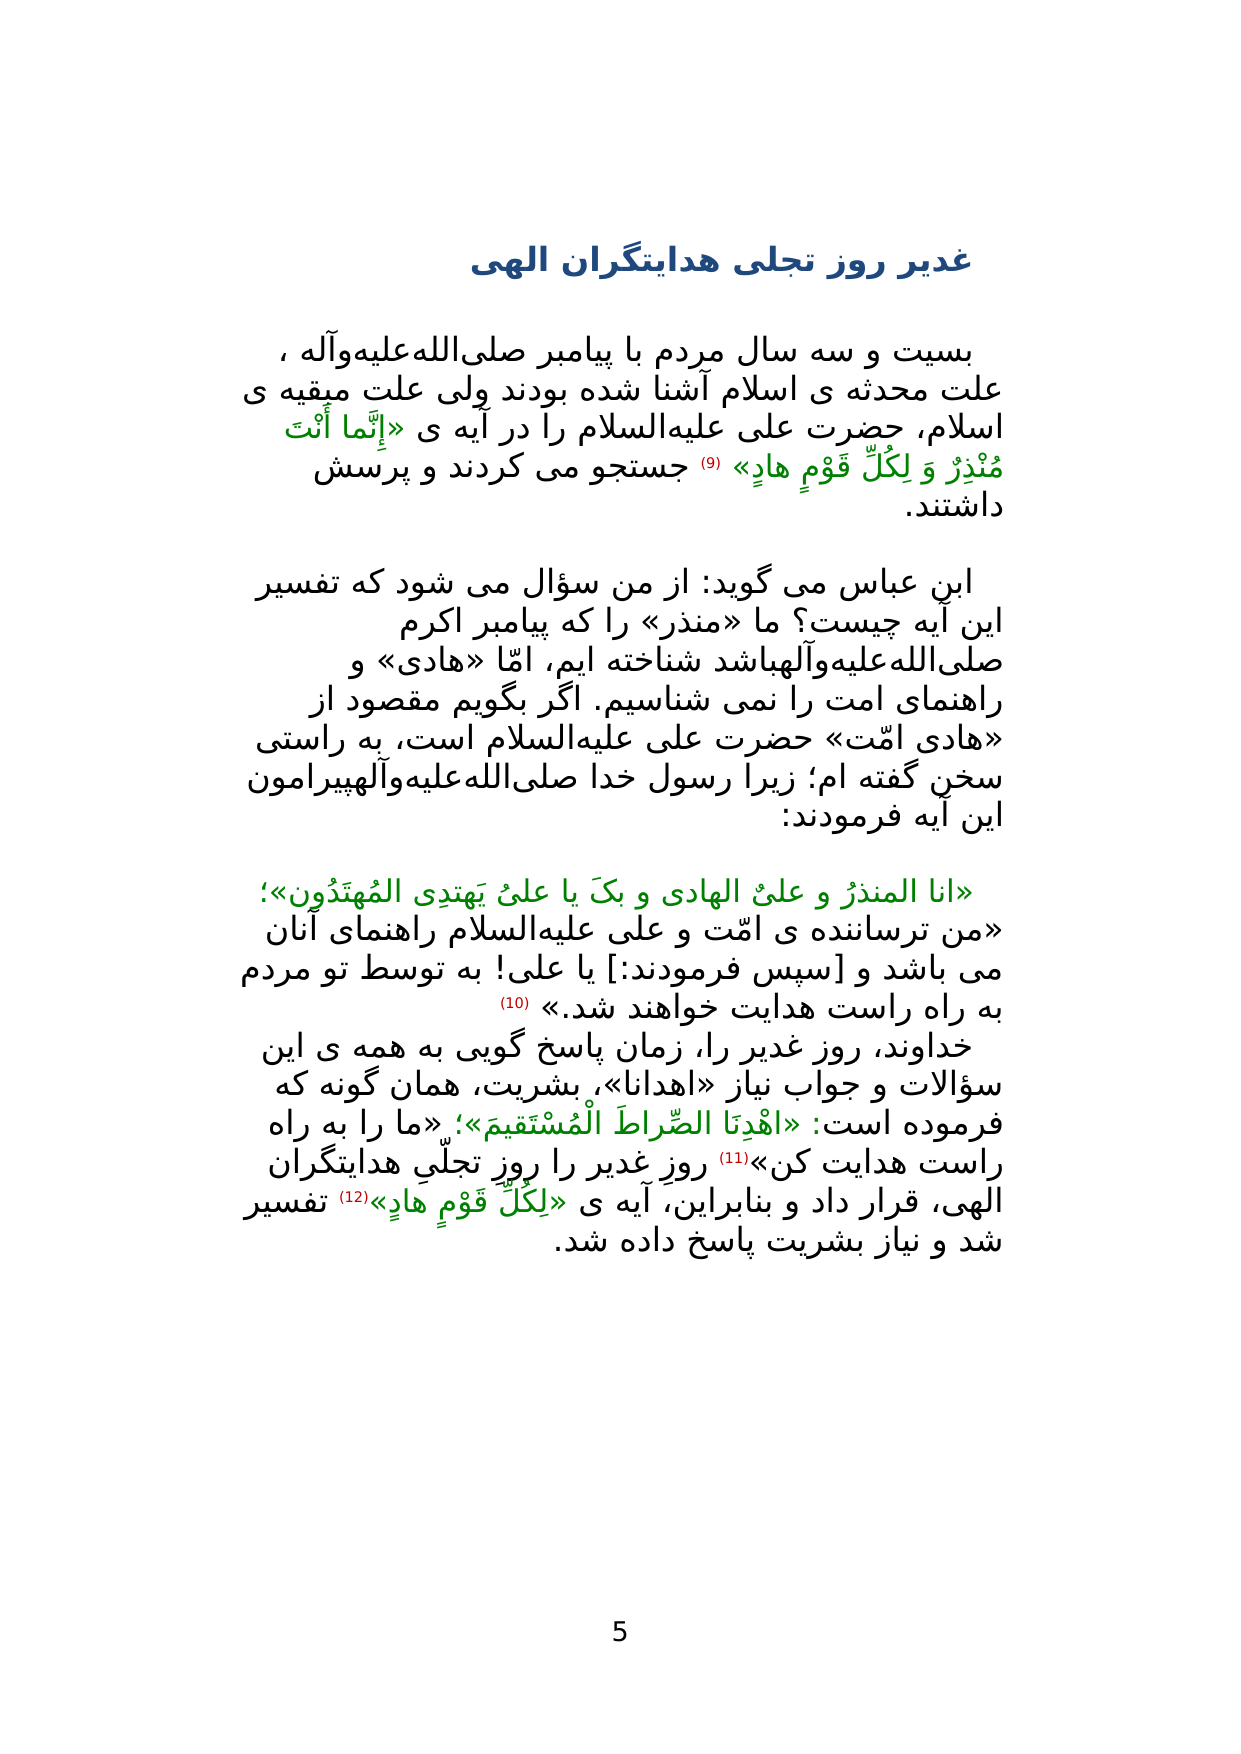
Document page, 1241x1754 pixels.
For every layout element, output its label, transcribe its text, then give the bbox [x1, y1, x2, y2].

text ابن عباس می گوید: از من سؤال می شود که تفسیر این آیه چیست؟ ما «منذر» را که پیامبر اکرم صلى‌الله‌عليه‌وآلهباشد شناخته ایم، امّا «هادی» و راهنمای امت را نمی شناسیم. اگر بگویم مقصود از «هادی امّت» حضرت علی عليه‌السلام است، به راستی سخن گفته ام؛ زیرا رسول خدا صلى‌الله‌عليه‌وآلهپیرامون این آیه فرمودند: [236, 563, 1004, 835]
subtitle غدیر روز تجلی هدایتگران الهی [236, 241, 1004, 279]
text «انا المنذرُ و علیٌ الهادی و بکَ یا علیُ یَهتدِی المُهتَدُون»؛ «من ترساننده ی امّت و علی عليه‌السلام راهنمای آنان می باشد و [سپس فرمودند:] یا علی! به توسط تو مردم به راه راست هدایت خواهند شد.» (10) [236, 873, 1004, 1026]
text خداوند، روز غدیر را، زمان پاسخ گویی به همه ی این سؤالات و جواب نیاز «اهدانا»، بشریت، همان گونه که فرموده است: «اهْدِنَا الصِّراطَ الْمُسْتَقیمَ»؛ «ما را به راه راست هدایت کن»(11) روزِ غدیر را روزِ تجلّیِ هدایتگران الهی، قرار داد و بنابراین، آیه ی «لِکُلِّ قَوْمٍ هادٍ»(12) تفسیر شد و نیاز بشریت پاسخ داده شد. [236, 1026, 1004, 1259]
text بسیت و سه سال مردم با پیامبر صلى‌الله‌عليه‌وآله ، علت محدثه ی اسلام آشنا شده بودند ولی علت مبقیه ی اسلام، حضرت علی عليه‌السلام را در آیه ی «إِنَّما أَنْتَ مُنْذِرٌ وَ لِکُلِّ قَوْمٍ هادٍ» (9) جستجو می کردند و پرسش داشتند. [236, 330, 1004, 524]
